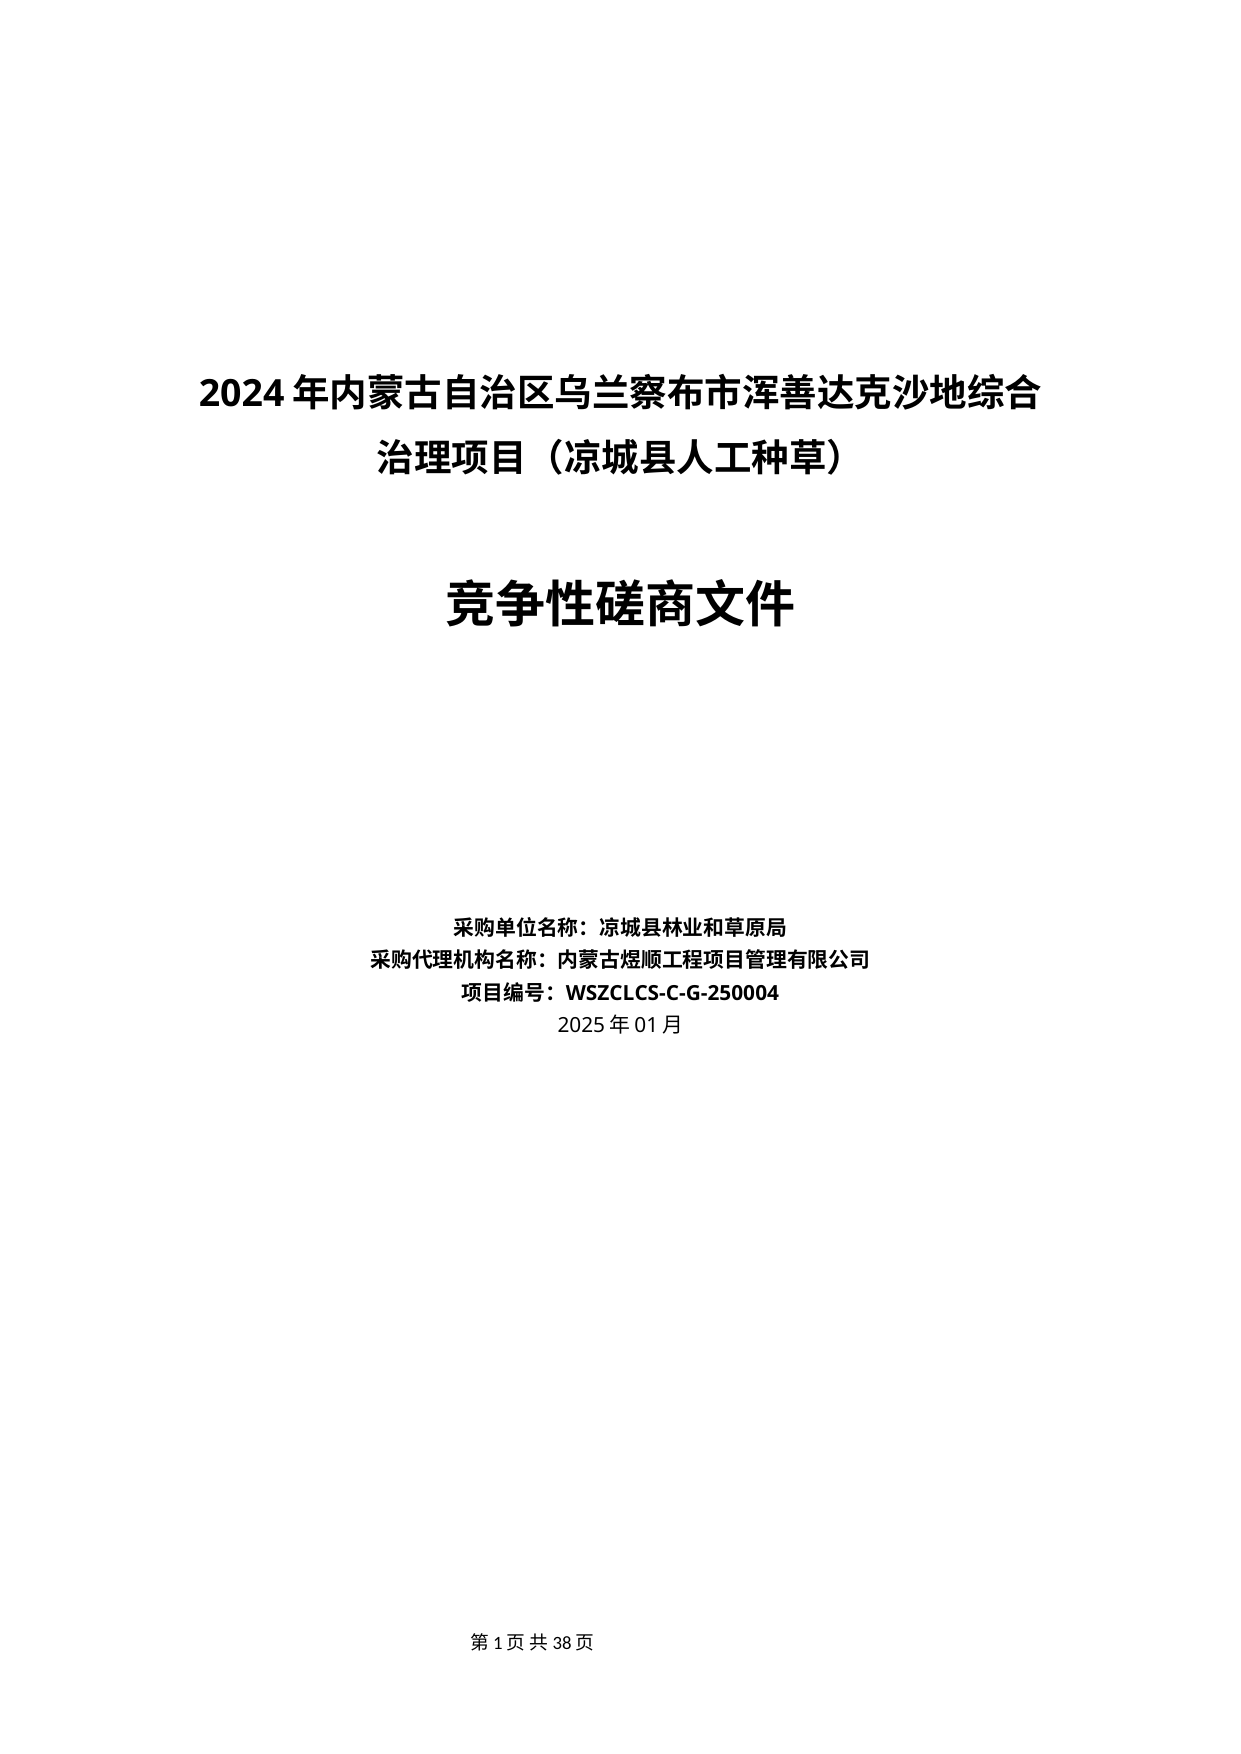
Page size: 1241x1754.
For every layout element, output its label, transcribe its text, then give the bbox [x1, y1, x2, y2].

text 采购代理机构名称：内蒙古煜顺工程项目管理有限公司 [187, 942, 1053, 975]
text 竞争性磋商文件 [187, 552, 1053, 650]
text 2025年01月 [187, 1007, 1053, 1040]
text 2024年内蒙古自治区乌兰察布市浑善达克沙地综合治理项目（凉城县人工种草） [187, 357, 1053, 487]
text 采购单位名称：凉城县林业和草原局 [187, 910, 1053, 942]
text 项目编号：WSZCLCS-C-G-250004 [187, 975, 1053, 1007]
